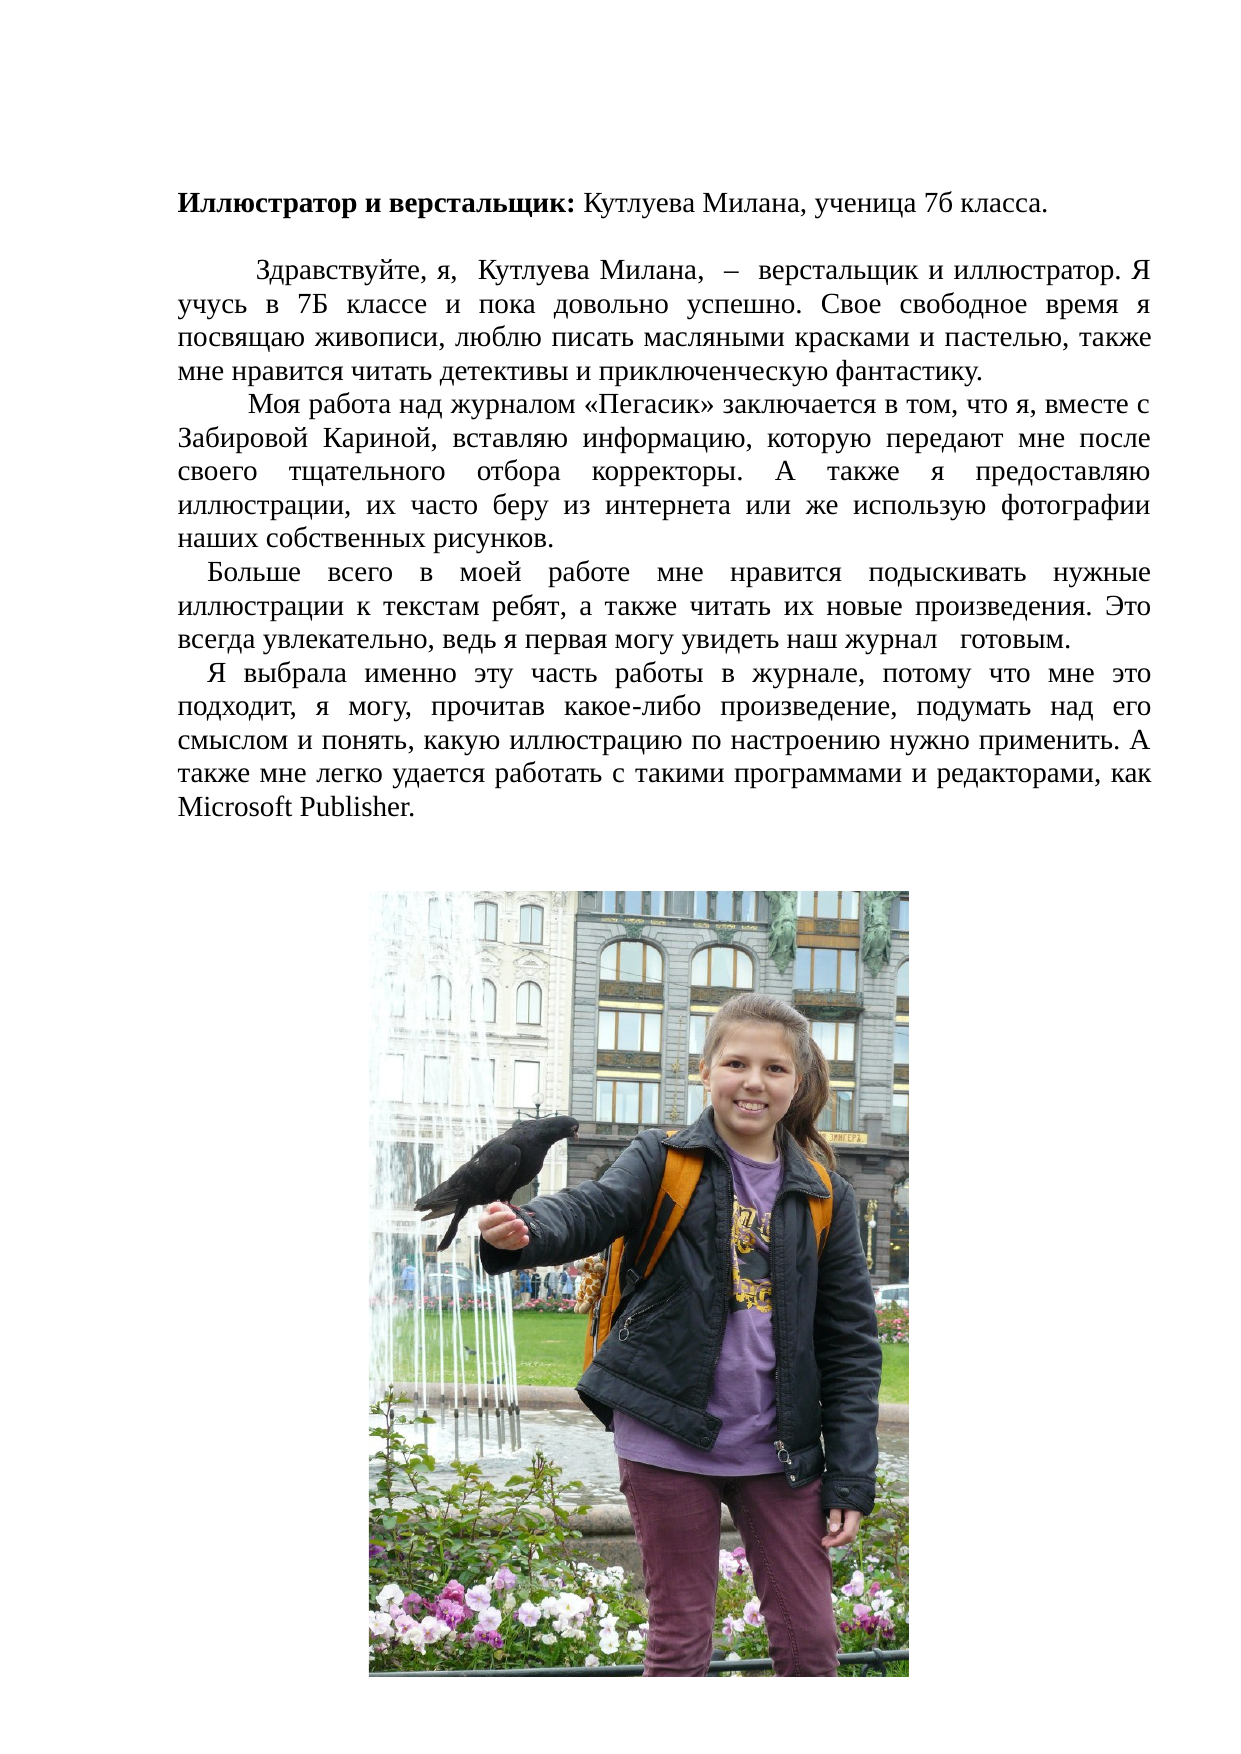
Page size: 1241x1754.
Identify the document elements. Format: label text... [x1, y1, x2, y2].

picture [368, 891, 909, 1676]
text Моя работа над журналом «Пегасик» заключается в том, что я, вместе с Забировой Кариной, вставляю информацию, которую передают мне после своего тщательного отбора корректоры. А также я предоставляю иллюстрации, их часто беру из интернета или же использую фотографии наших собственных рисунков. [177, 386, 1152, 554]
text Иллюстратор и верстальщик: Кутлуева Милана, ученица 7б класса. [177, 185, 1152, 219]
text Больше всего в моей работе мне нравится подыскивать нужные иллюстрации к текстам ребят, а также читать их новые произведения. Это всегда увлекательно, ведь я первая могу увидеть наш журнал готовым. [177, 554, 1152, 655]
text Здравствуйте, я, Кутлуева Милана, – верстальщик и иллюстратор. Я учусь в 7Б классе и пока довольно успешно. Свое свободное время я посвящаю живописи, люблю писать масляными красками и пастелью, также мне нравится читать детективы и приключенческую фантастику. [177, 252, 1152, 386]
text Я выбрала именно эту часть работы в журнале, потому что мне это подходит, я могу, прочитав какое-либо произведение, подумать над его смыслом и понять, какую иллюстрацию по настроению нужно применить. А также мне легко удается работать с такими программами и редакторами, как Microsoft Publisher. [177, 655, 1152, 822]
